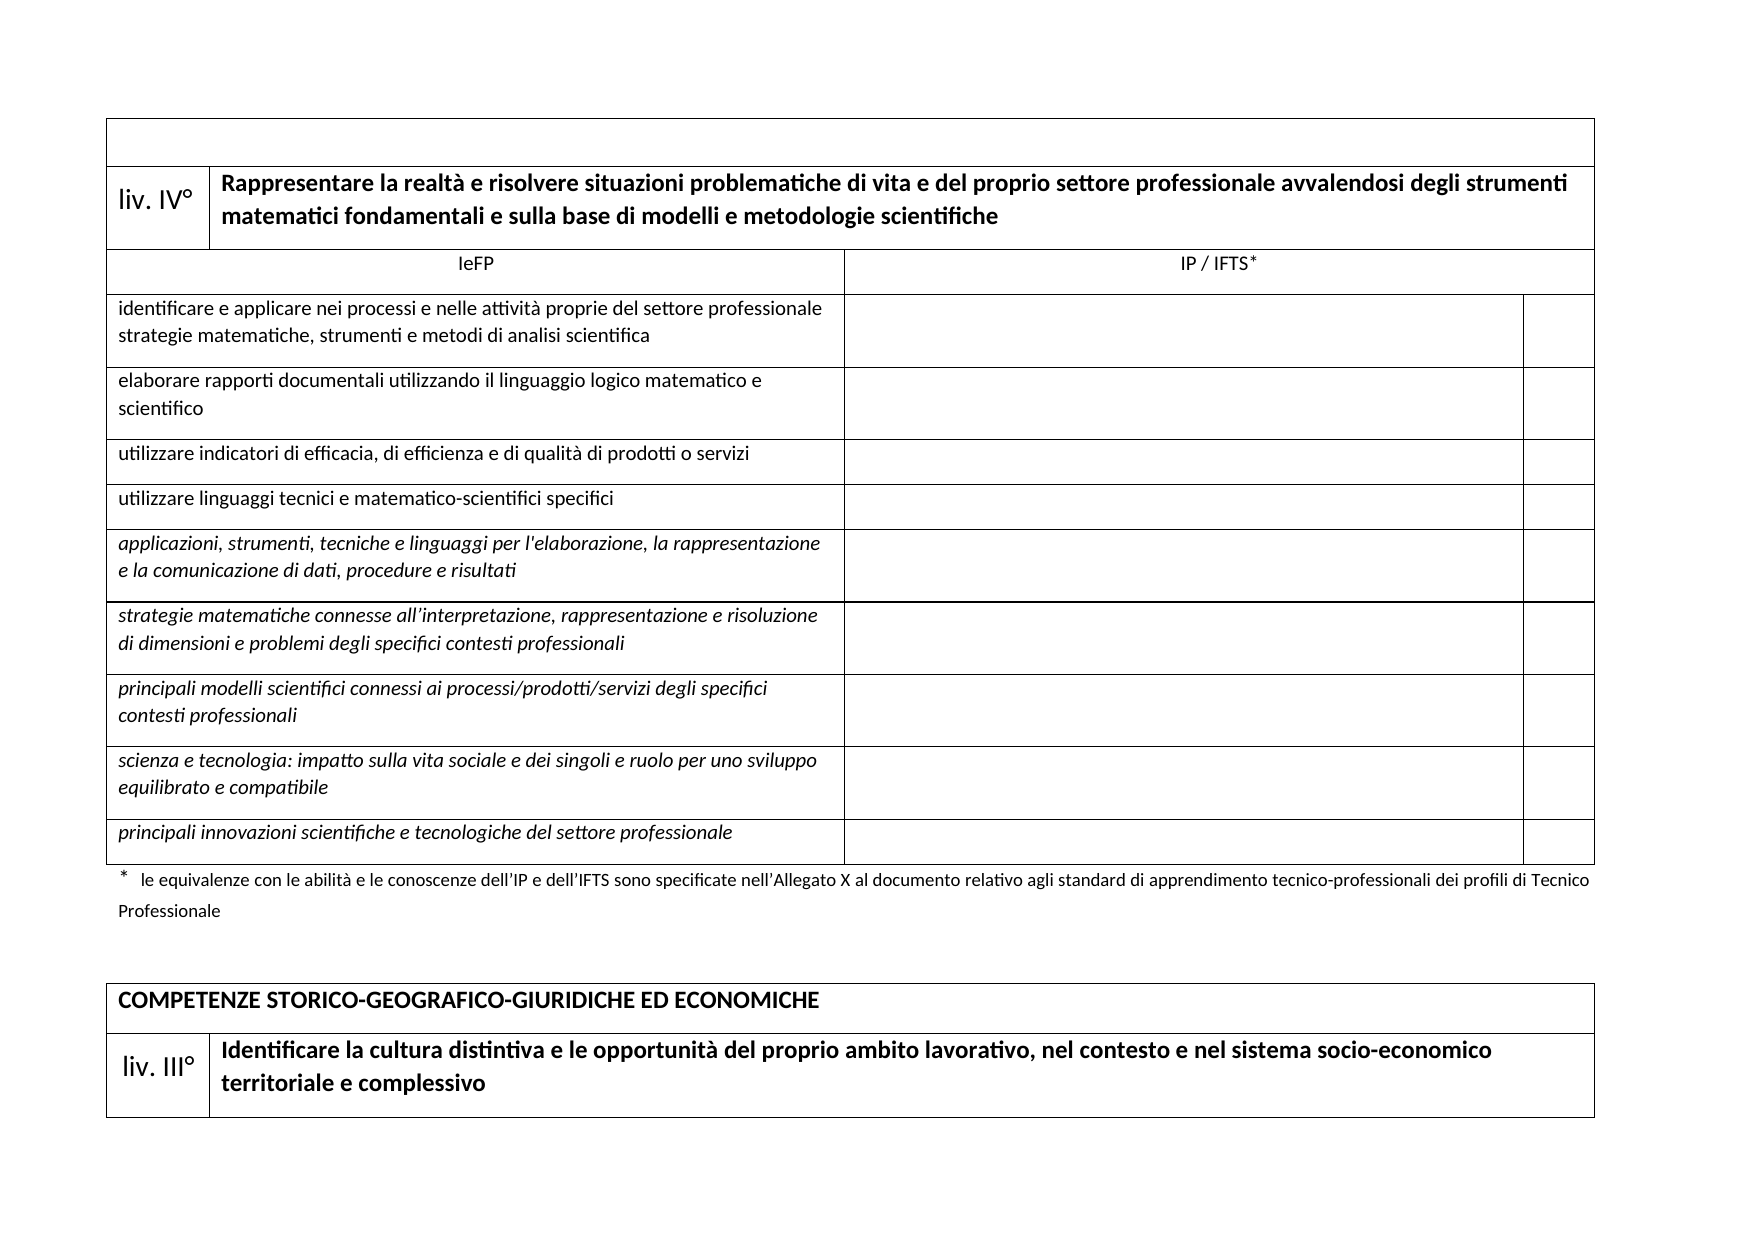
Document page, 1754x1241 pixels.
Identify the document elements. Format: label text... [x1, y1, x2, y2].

table_cell [845, 530, 1523, 601]
table_cell applicazioni, strumenti, tecniche e linguaggi per l'elaborazione, la rappresentazione e la comunicazione di dati, procedure e risultati [107, 530, 844, 601]
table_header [107, 119, 1594, 166]
table_cell IP / IFTS* [845, 250, 1594, 294]
table_cell scienza e tecnologia: impatto sulla vita sociale e dei singoli e ruolo per uno sviluppo equilibrato e compatibile [107, 747, 844, 818]
table_header COMPETENZE STORICO-GEOGRAFICO-GIURIDICHE ED ECONOMICHE [107, 984, 1594, 1033]
table_cell liv. IV° [107, 167, 209, 249]
table_cell principali modelli scientifici connessi ai processi/prodotti/servizi degli specifici contesti professionali [107, 675, 844, 746]
text * le equivalenze con le abilità e le conoscenze dell’IP e dell’IFTS sono specificate nell’Allegato X al documento relativo agli standard di apprendimento tecnico-professionali dei profili di Tecnico Professionale [118, 865, 1595, 923]
table_cell [1524, 485, 1594, 529]
table_cell [1524, 675, 1594, 746]
table_cell [845, 820, 1523, 863]
table_cell [1524, 747, 1594, 818]
table_cell strategie matematiche connesse all’interpretazione, rappresentazione e risoluzione di dimensioni e problemi degli specifici contesti professionali [107, 603, 844, 674]
table_cell [845, 485, 1523, 529]
table_cell [845, 747, 1523, 818]
table_cell Identificare la cultura distintiva e le opportunità del proprio ambito lavorativo, nel contesto e nel sistema socio-economico territoriale e complessivo [210, 1034, 1594, 1117]
table_cell [1524, 368, 1594, 439]
table_cell Rappresentare la realtà e risolvere situazioni problematiche di vita e del proprio settore professionale avvalendosi degli strumenti matematici fondamentali e sulla base di modelli e metodologie scientifiche [210, 167, 1594, 249]
table_cell [845, 603, 1523, 674]
table_cell principali innovazioni scientifiche e tecnologiche del settore professionale [107, 820, 844, 863]
table_cell liv. III° [107, 1034, 209, 1117]
table_cell [845, 675, 1523, 746]
table_cell [845, 295, 1523, 367]
table_cell [1524, 820, 1594, 863]
table_cell [845, 440, 1523, 484]
table_cell [1524, 440, 1594, 484]
table_cell [1524, 530, 1594, 601]
table_cell elaborare rapporti documentali utilizzando il linguaggio logico matematico e scientifico [107, 368, 844, 439]
table_cell [845, 368, 1523, 439]
table_cell [1524, 603, 1594, 674]
table_cell IeFP [107, 250, 844, 294]
table_cell utilizzare indicatori di efficacia, di efficienza e di qualità di prodotti o servizi [107, 440, 844, 484]
table_cell identificare e applicare nei processi e nelle attività proprie del settore professionale strategie matematiche, strumenti e metodi di analisi scientifica [107, 295, 844, 367]
table_cell [1524, 295, 1594, 367]
table_cell utilizzare linguaggi tecnici e matematico-scientifici specifici [107, 485, 844, 529]
